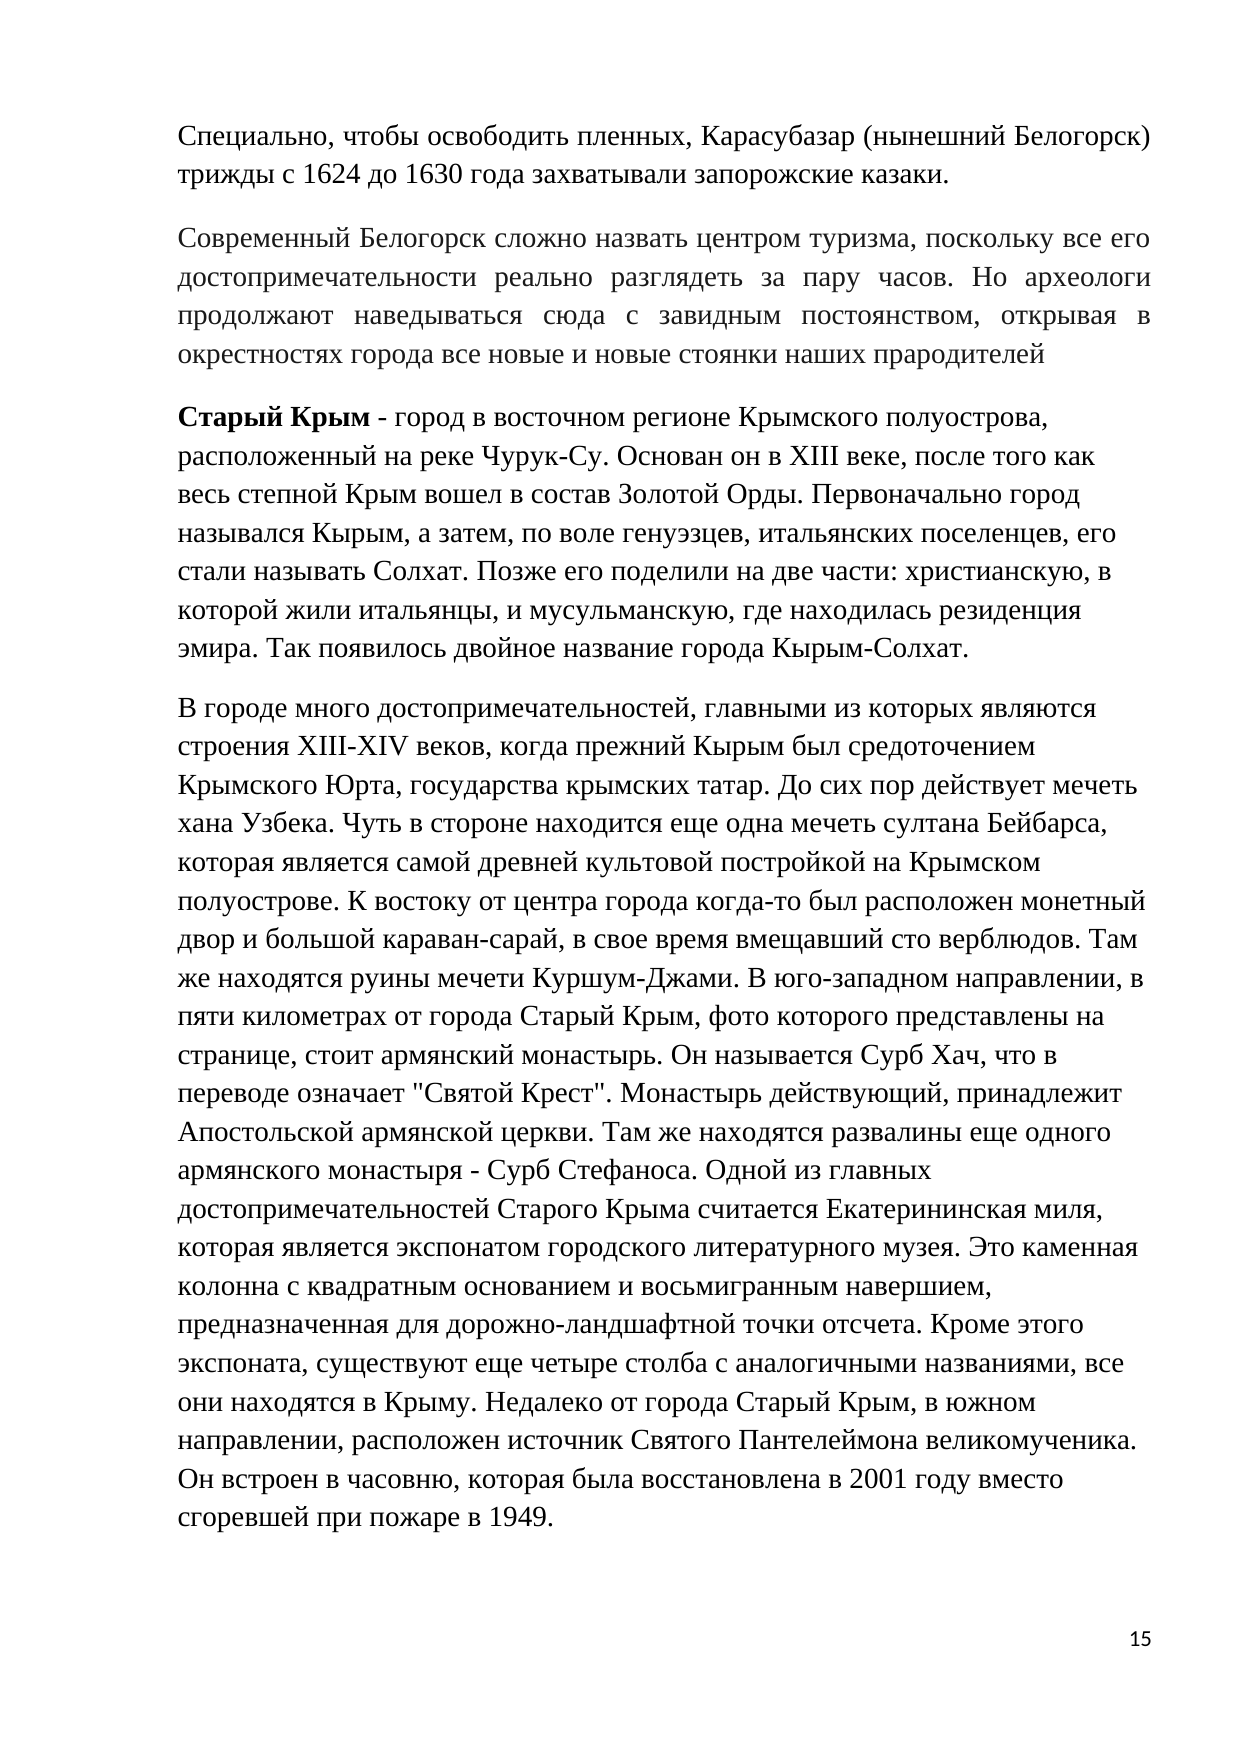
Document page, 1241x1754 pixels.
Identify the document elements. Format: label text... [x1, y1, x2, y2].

text Старый Крым - город в восточном регионе Крымского полуострова, расположенный на реке Чурук-Су. Основан он в XIII веке, после того как весь степной Крым вошел в состав Золотой Орды. Первоначально город назывался Кырым, а затем, по воле генуэзцев, итальянских поселенцев, его стали называть Солхат. Позже его поделили на две части: христианскую, в которой жили итальянцы, и мусульманскую, где находилась резиденция эмира. Так появилось двойное название города Кырым-Солхат. [177, 399, 1152, 664]
text Современный Белогорск сложно назвать центром туризма, поскольку все его достопримечательности реально разглядеть за пару часов. Но археологи продолжают наведываться сюда с завидным постоянством, открывая в окрестностях города все новые и новые стоянки наших прародителей [177, 220, 1152, 369]
text В городе много достопримечательностей, главными из которых являются строения XIII-XIV веков, когда прежний Кырым был средоточением Крымского Юрта, государства крымских татар. До сих пор действует мечеть хана Узбека. Чуть в стороне находится еще одна мечеть султана Бейбарса, которая является самой древней культовой постройкой на Крымском полуострове. К востоку от центра города когда-то был расположен монетный двор и большой караван-сарай, в свое время вмещавший сто верблюдов. Там же находятся руины мечети Куршум-Джами. В юго-западном направлении, в пяти километрах от города Старый Крым, фото которого представлены на странице, стоит армянский монастырь. Он называется Сурб Хач, что в переводе означает "Святой Крест". Монастырь действующий, принадлежит Апостольской армянской церкви. Там же находятся развалины еще одного армянского монастыря - Сурб Стефаноса. Одной из главных достопримечательностей Старого Крыма считается Екатерининская миля, которая является экспонатом городского литературного музея. Это каменная колонна с квадратным основанием и восьмигранным навершием, предназначенная для дорожно-ландшафтной точки отсчета. Кроме этого экспоната, существуют еще четыре столба с аналогичными названиями, все они находятся в Крыму. Недалеко от города Старый Крым, в южном направлении, расположен источник Святого Пантелеймона великомученика. Он встроен в часовню, которая была восстановлена в 2001 году вместо сгоревшей при пожаре в 1949. [177, 690, 1152, 1533]
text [177, 118, 1152, 190]
